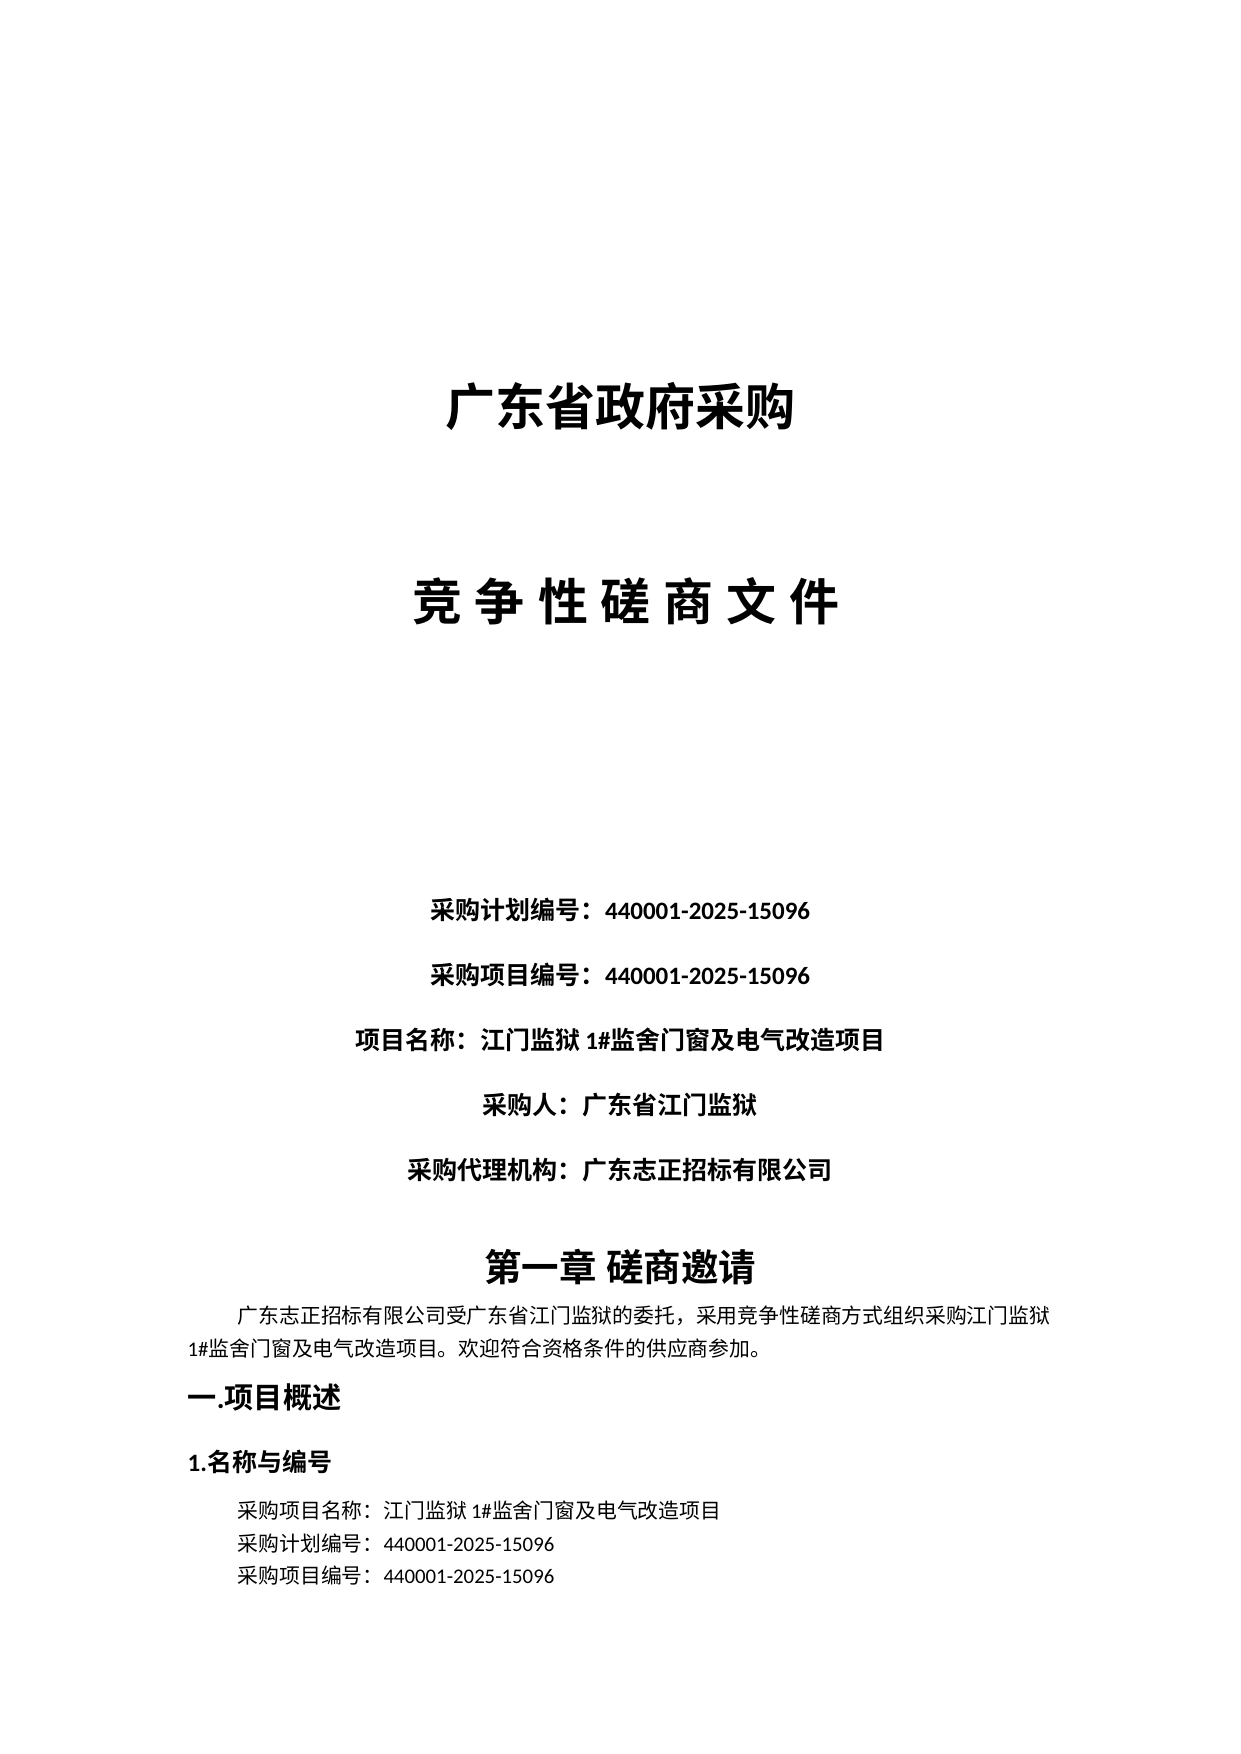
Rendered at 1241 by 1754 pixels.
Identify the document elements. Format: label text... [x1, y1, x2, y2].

text 项目名称：江门监狱1#监舍门窗及电气改造项目 [187, 1007, 1053, 1072]
text 1.名称与编号 [187, 1429, 1053, 1494]
text 第一章 磋商邀请 [187, 1234, 1053, 1299]
text 采购计划编号：440001-2025-15096 [187, 1527, 1053, 1559]
text 广东志正招标有限公司受广东省江门监狱的委托，采用竞争性磋商方式组织采购江门监狱1#监舍门窗及电气改造项目。欢迎符合资格条件的供应商参加。 [187, 1299, 1053, 1364]
text 采购项目编号：440001-2025-15096 [187, 942, 1053, 1007]
text 采购计划编号：440001-2025-15096 [187, 877, 1053, 942]
text 一.项目概述 [187, 1364, 1053, 1429]
text 采购人：广东省江门监狱 [187, 1072, 1053, 1137]
text 采购项目编号：440001-2025-15096 [187, 1559, 1053, 1592]
text 采购项目名称：江门监狱1#监舍门窗及电气改造项目 [187, 1494, 1053, 1527]
text 广东省政府采购 [187, 357, 1053, 454]
text 采购代理机构：广东志正招标有限公司 [187, 1137, 1053, 1202]
text 竞 争 性 磋 商 文 件 [187, 552, 1053, 649]
